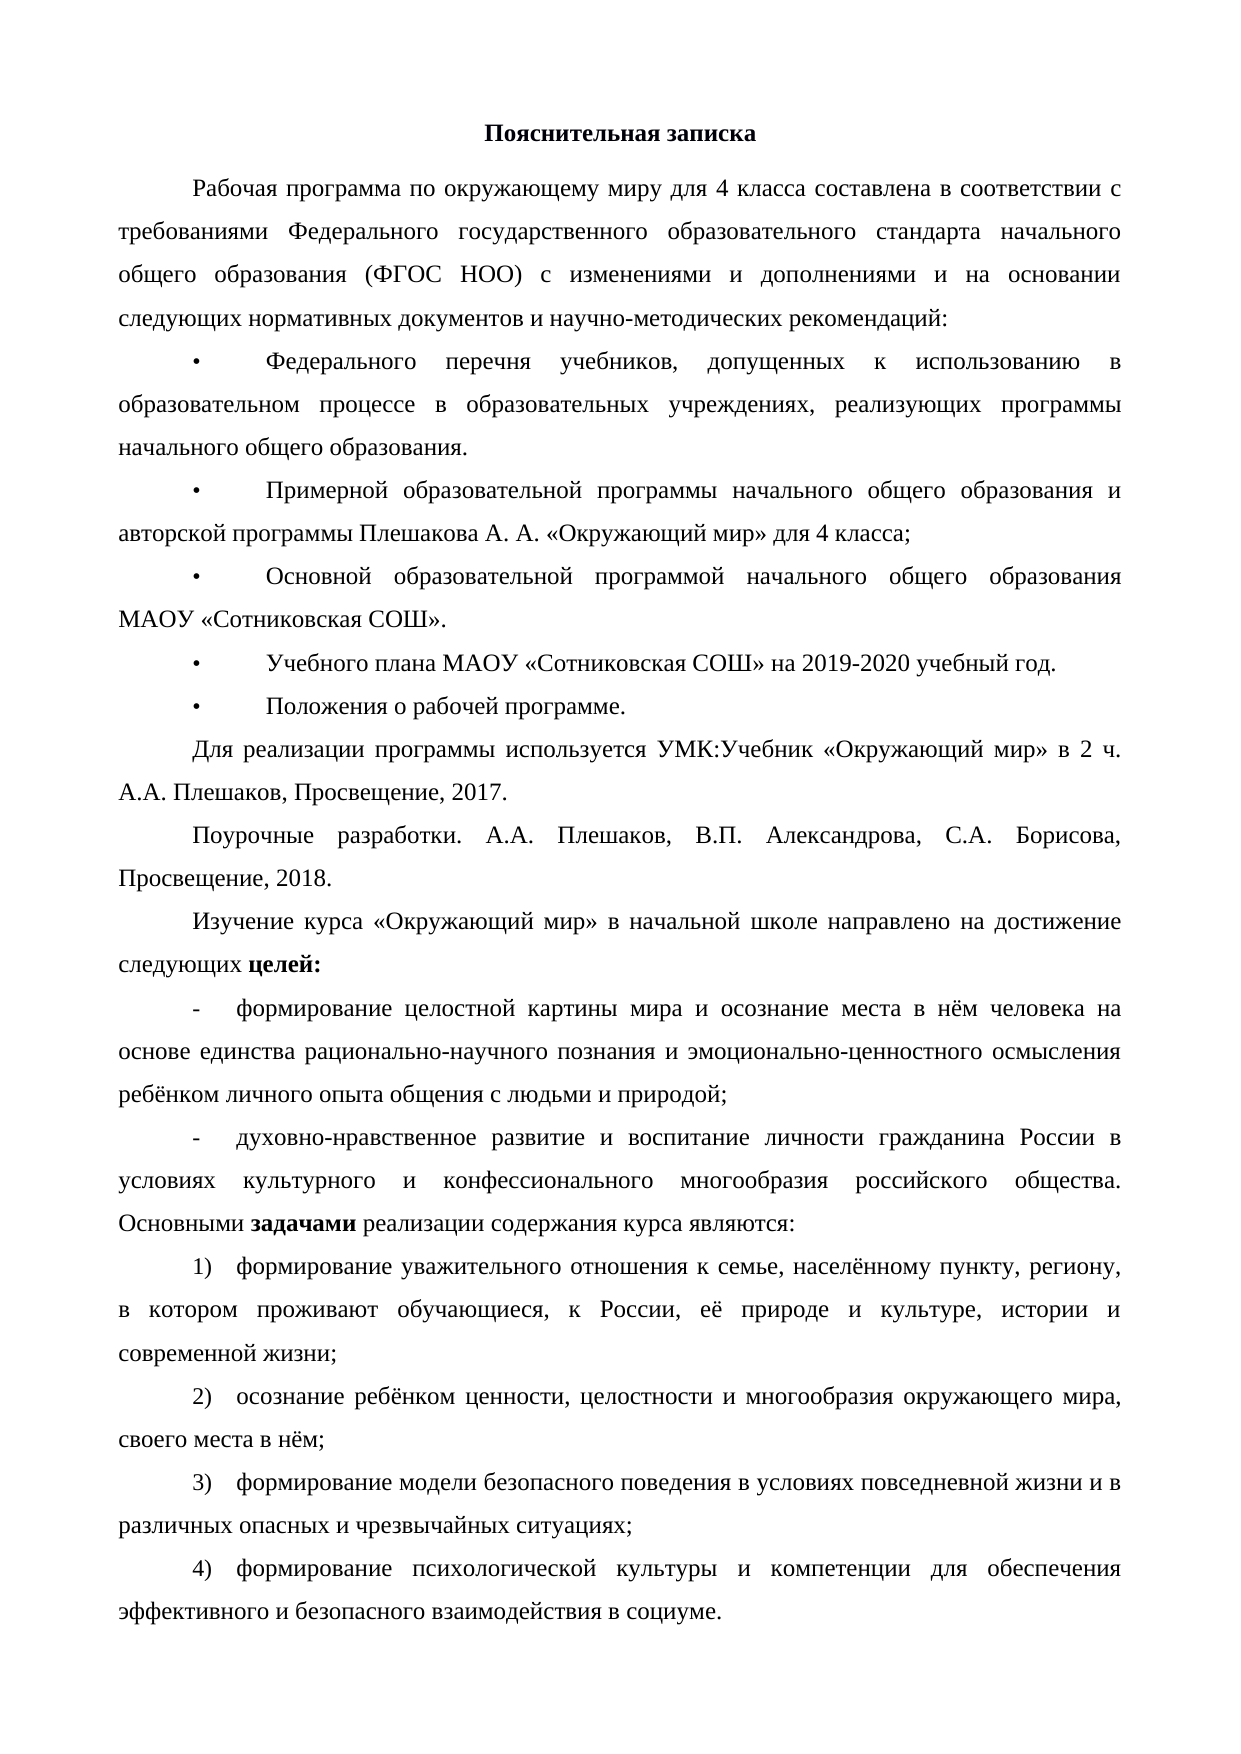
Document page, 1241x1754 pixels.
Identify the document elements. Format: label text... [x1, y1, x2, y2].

text Пояснительная записка [118, 118, 1122, 147]
text Поурочные разработки. А.А. Плешаков, В.П. Александрова, С.А. Борисова, Просвещение, 2018. [118, 820, 1122, 892]
list формирование уважительного отношения к семье, населённому пункту, региону, в котором проживают обучающиеся, к России, её природе и культуре, истории и современной жизни; [118, 1251, 1122, 1366]
list Основной образовательной программой начального общего образования МАОУ «Сотниковская СОШ». [118, 561, 1122, 633]
text Рабочая программа по окружающему миру для 4 класса составлена в соответствии с требованиями Федерального государственного образовательного стандарта начального общего образования (ФГОС НОО) с изменениями и дополнениями и на основании следующих нормативных документов и научно-методических рекомендаций: [118, 173, 1122, 331]
text Изучение курса «Окружающий мир» в начальной школе направлено на достижение следующих целей: [118, 906, 1122, 978]
list Положения о рабочей программе. [118, 691, 1122, 719]
list Учебного плана МАОУ «Сотниковская СОШ» на 2019-2020 учебный год. [118, 648, 1122, 676]
list формирование психологической культуры и компетенции для обеспечения эффективного и безопасного взаимодействия в социуме. [118, 1553, 1122, 1625]
list формирование модели безопасного поведения в условиях повседневной жизни и в различных опасных и чрезвычайных ситуациях; [118, 1467, 1122, 1539]
list Федерального перечня учебников, допущенных к использованию в образовательном процессе в образовательных учреждениях, реализующих программы начального общего образования. [118, 346, 1122, 461]
list Примерной образовательной программы начального общего образования и авторской программы Плешакова А. А. «Окружающий мир» для 4 класса; [118, 475, 1122, 547]
text Для реализации программы используется УМК:Учебник «Окружающий мир» в 2 ч. А.А. Плешаков, Просвещение, 2017. [118, 734, 1122, 806]
list осознание ребёнком ценности, целостности и многообразия окружающего мира, своего места в нём; [118, 1381, 1122, 1453]
list духовно-нравственное развитие и воспитание личности гражданина России в условиях культурного и конфессионального многообразия российского общества. Основными задачами реализации содержания курса являются: [118, 1122, 1122, 1237]
list формирование целостной картины мира и осознание места в нём человека на основе единства рационально-научного познания и эмоционально-ценностного осмысления ребёнком личного опыта общения с людьми и природой; [118, 993, 1122, 1108]
